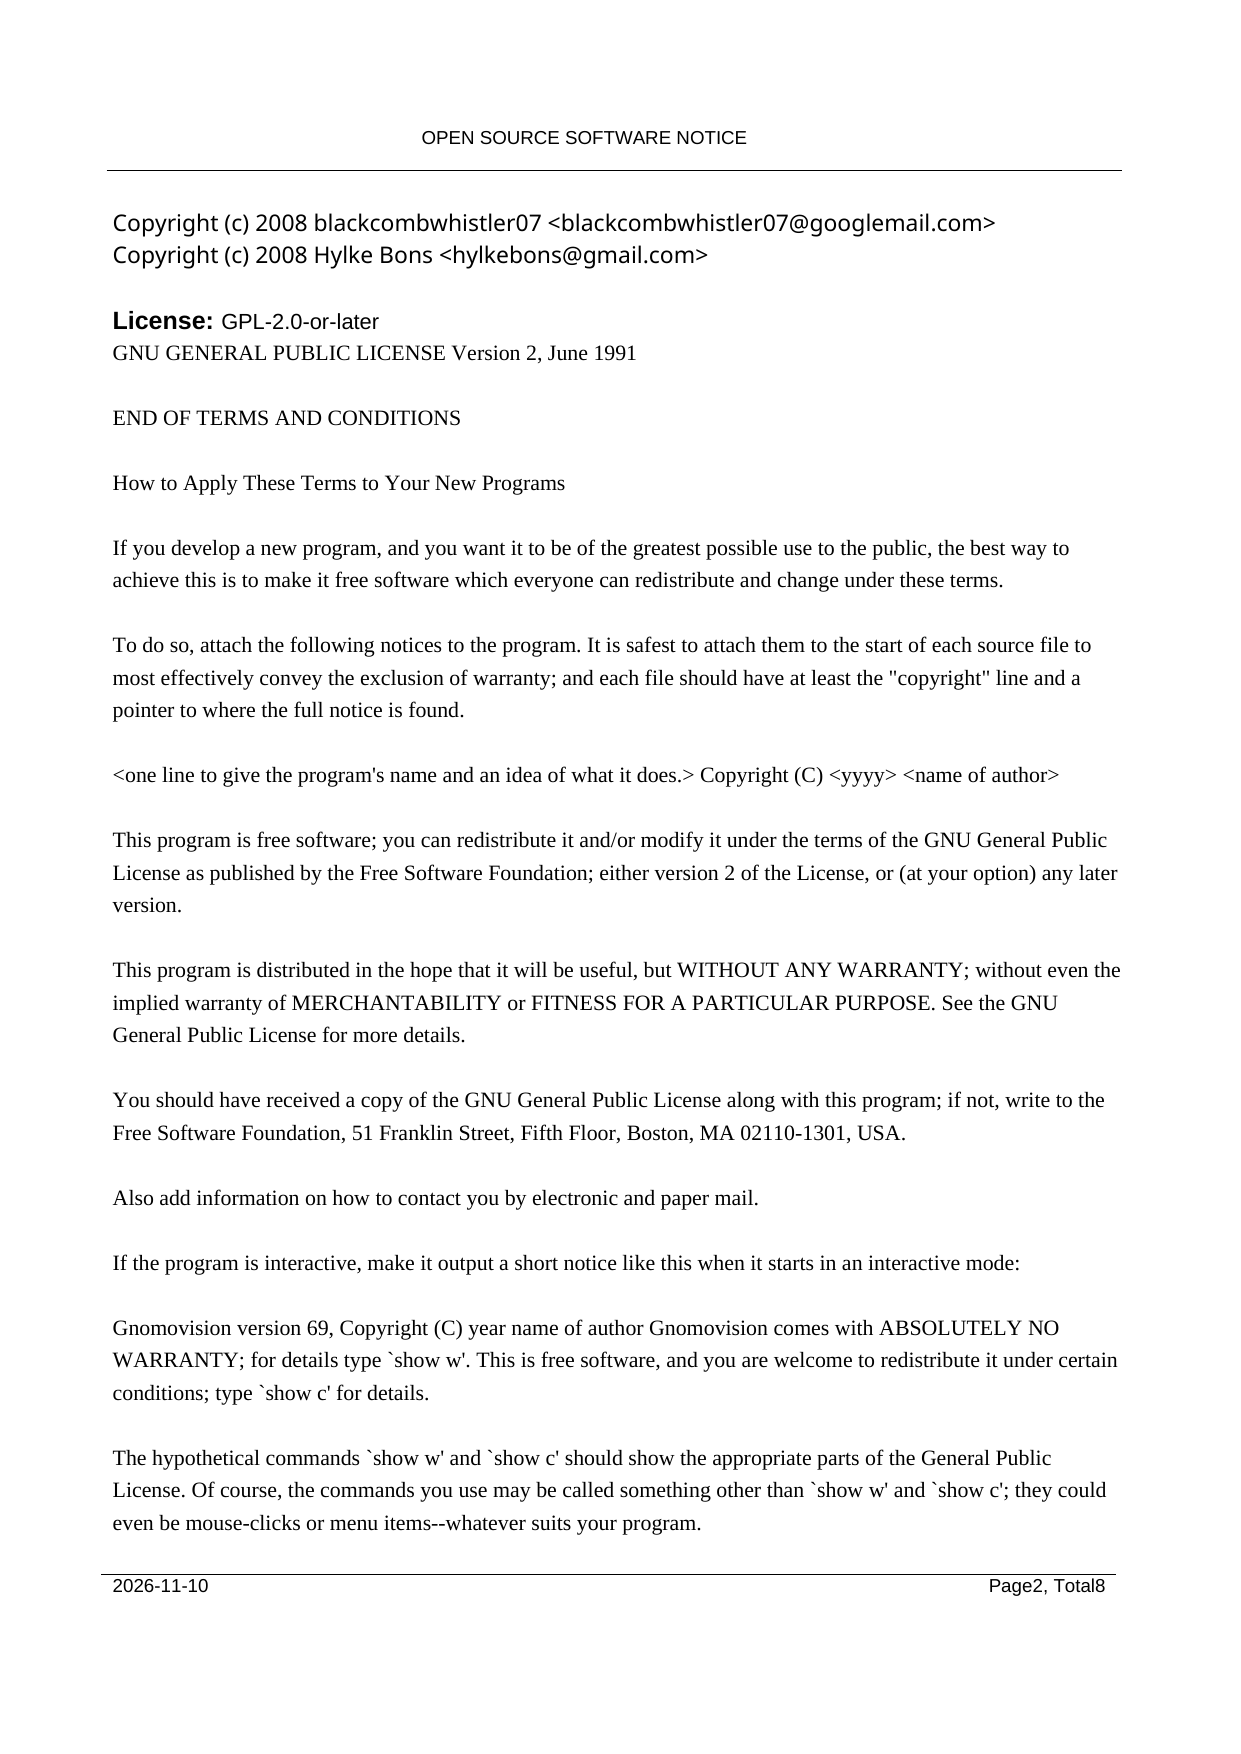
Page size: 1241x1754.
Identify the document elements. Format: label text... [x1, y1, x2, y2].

text License: GPL-2.0-or-later [112, 304, 1128, 336]
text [112, 206, 1128, 304]
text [112, 336, 1128, 1539]
